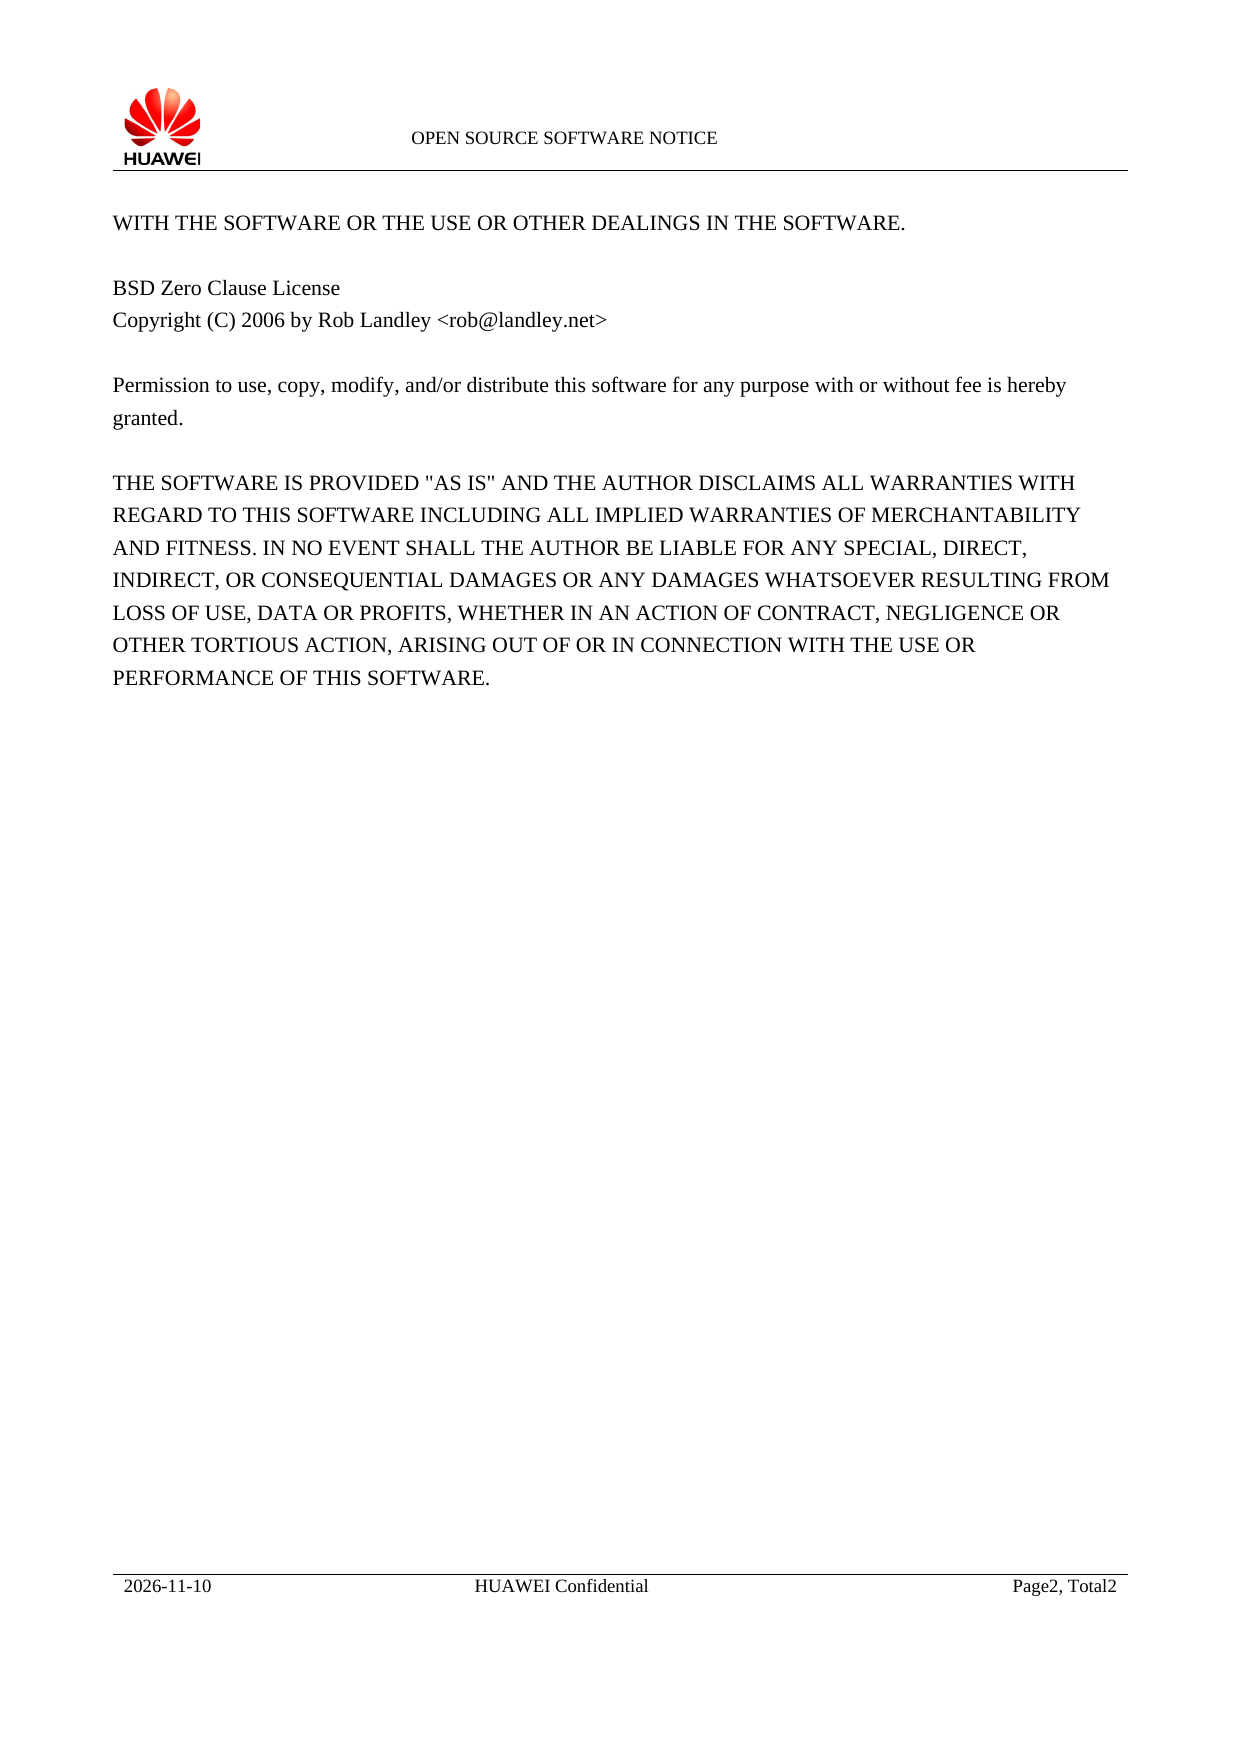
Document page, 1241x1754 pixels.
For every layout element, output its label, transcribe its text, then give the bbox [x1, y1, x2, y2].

picture [124, 88, 201, 165]
